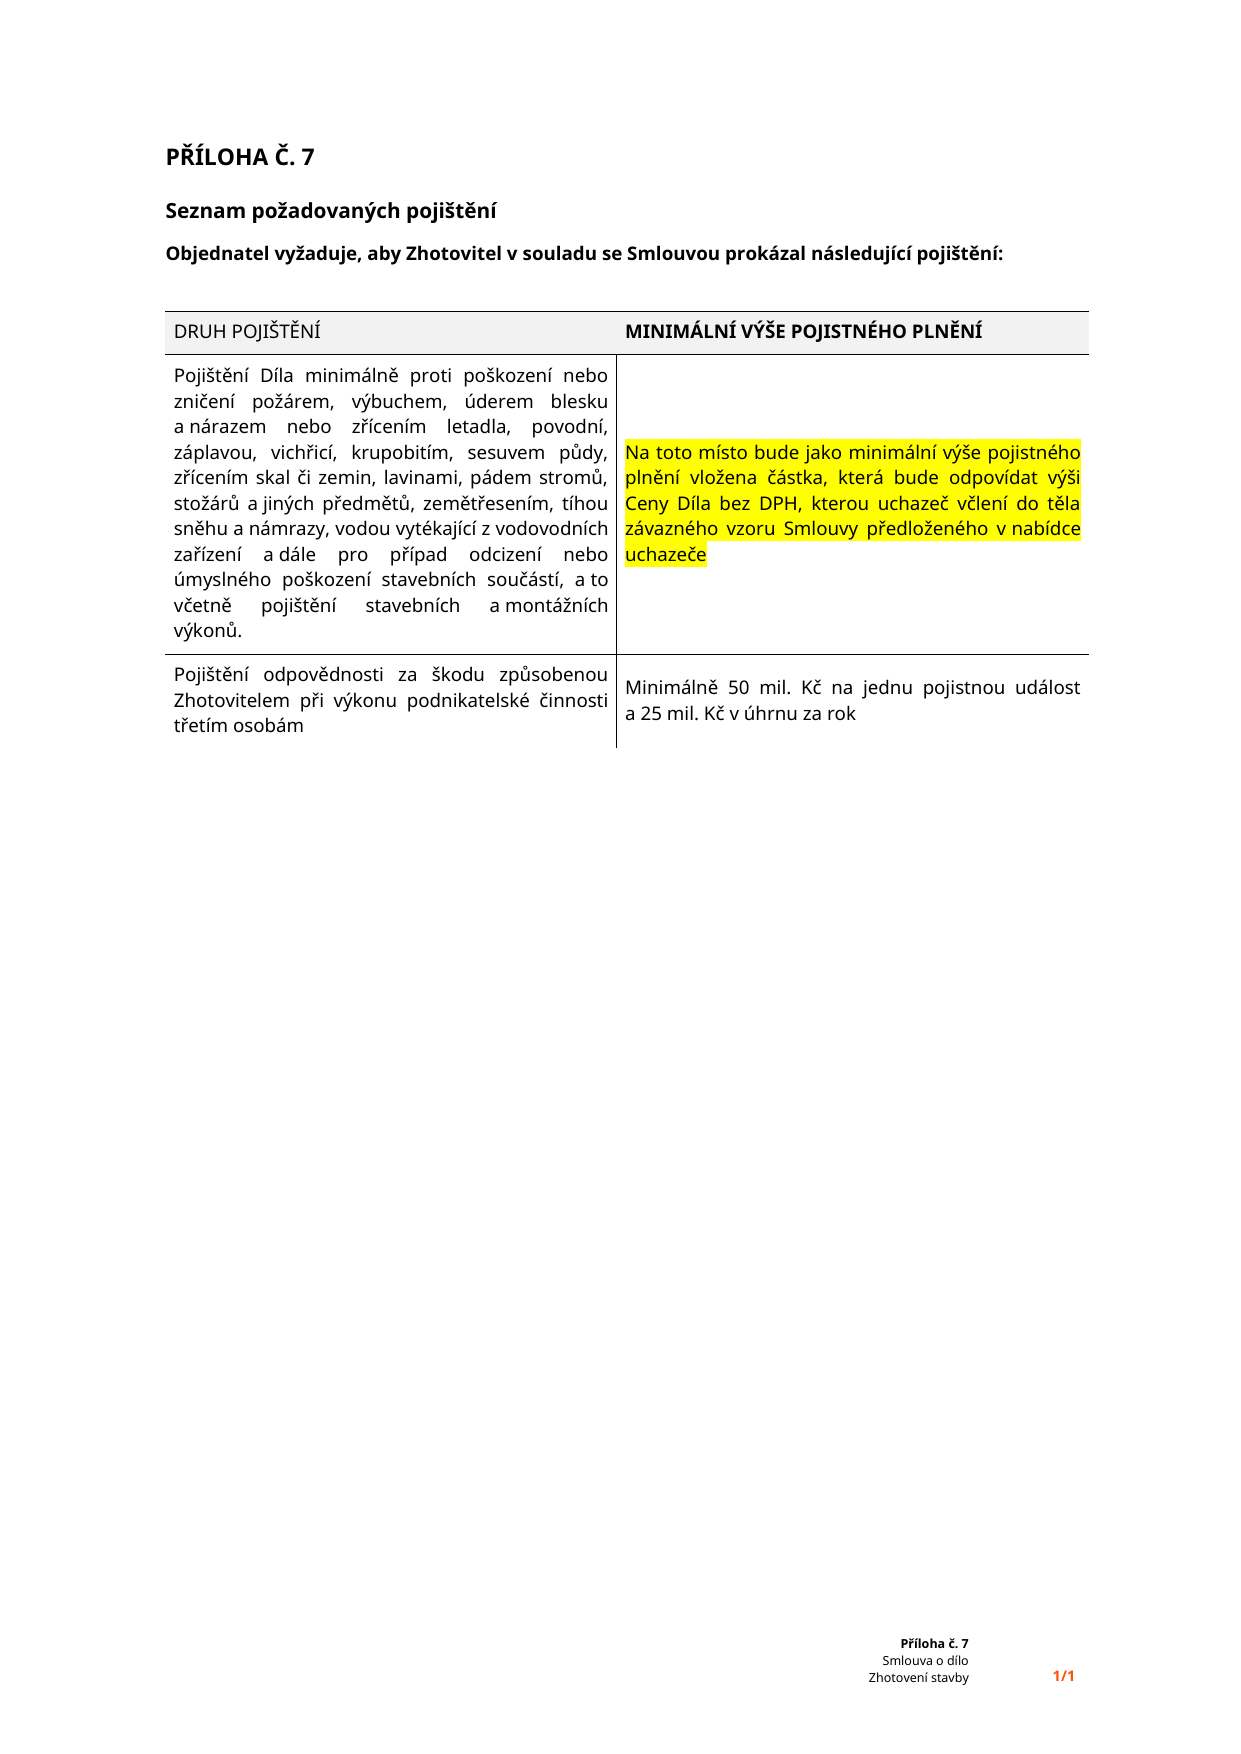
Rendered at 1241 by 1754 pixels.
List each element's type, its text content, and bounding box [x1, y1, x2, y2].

text Objednatel vyžaduje, aby Zhotovitel v souladu se Smlouvou prokázal následující pojištění: [165, 240, 1075, 266]
table_cell Pojištění Díla minimálně proti poškození nebo zničení požárem, výbuchem, úderem blesku a nárazem nebo zřícením letadla, povodní, záplavou, vichřicí, krupobitím, sesuvem půdy, zřícením skal či zemin, lavinami, pádem stromů, stožárů a jiných předmětů, zemětřesením, tíhou sněhu a námrazy, vodou vytékající z vodovodních zařízení a dále pro případ odcizení nebo úmyslného poškození stavebních součástí, a to včetně pojištění stavebních a montážních výkonů. [165, 355, 616, 653]
table_cell Na toto místo bude jako minimální výše pojistného plnění vložena částka, která bude odpovídat výši Ceny Díla bez DPH, kterou uchazeč včlení do těla závazného vzoru Smlouvy předloženého v nabídce uchazeče [617, 355, 1089, 653]
table_cell Minimálně 50 mil. Kč na jednu pojistnou událost a 25 mil. Kč v úhrnu za rok [617, 655, 1089, 748]
table_cell Pojištění odpovědnosti za škodu způsobenou Zhotovitelem při výkonu podnikatelské činnosti třetím osobám [165, 655, 616, 748]
table_header MINIMÁLNÍ VÝŠE POJISTNÉHO PLNĚNÍ [617, 312, 1089, 354]
table_header DRUH POJIŠTĚNÍ [165, 312, 617, 354]
text Příloha č. 7 [165, 141, 1075, 173]
text Seznam požadovaných pojištění [165, 197, 1075, 225]
